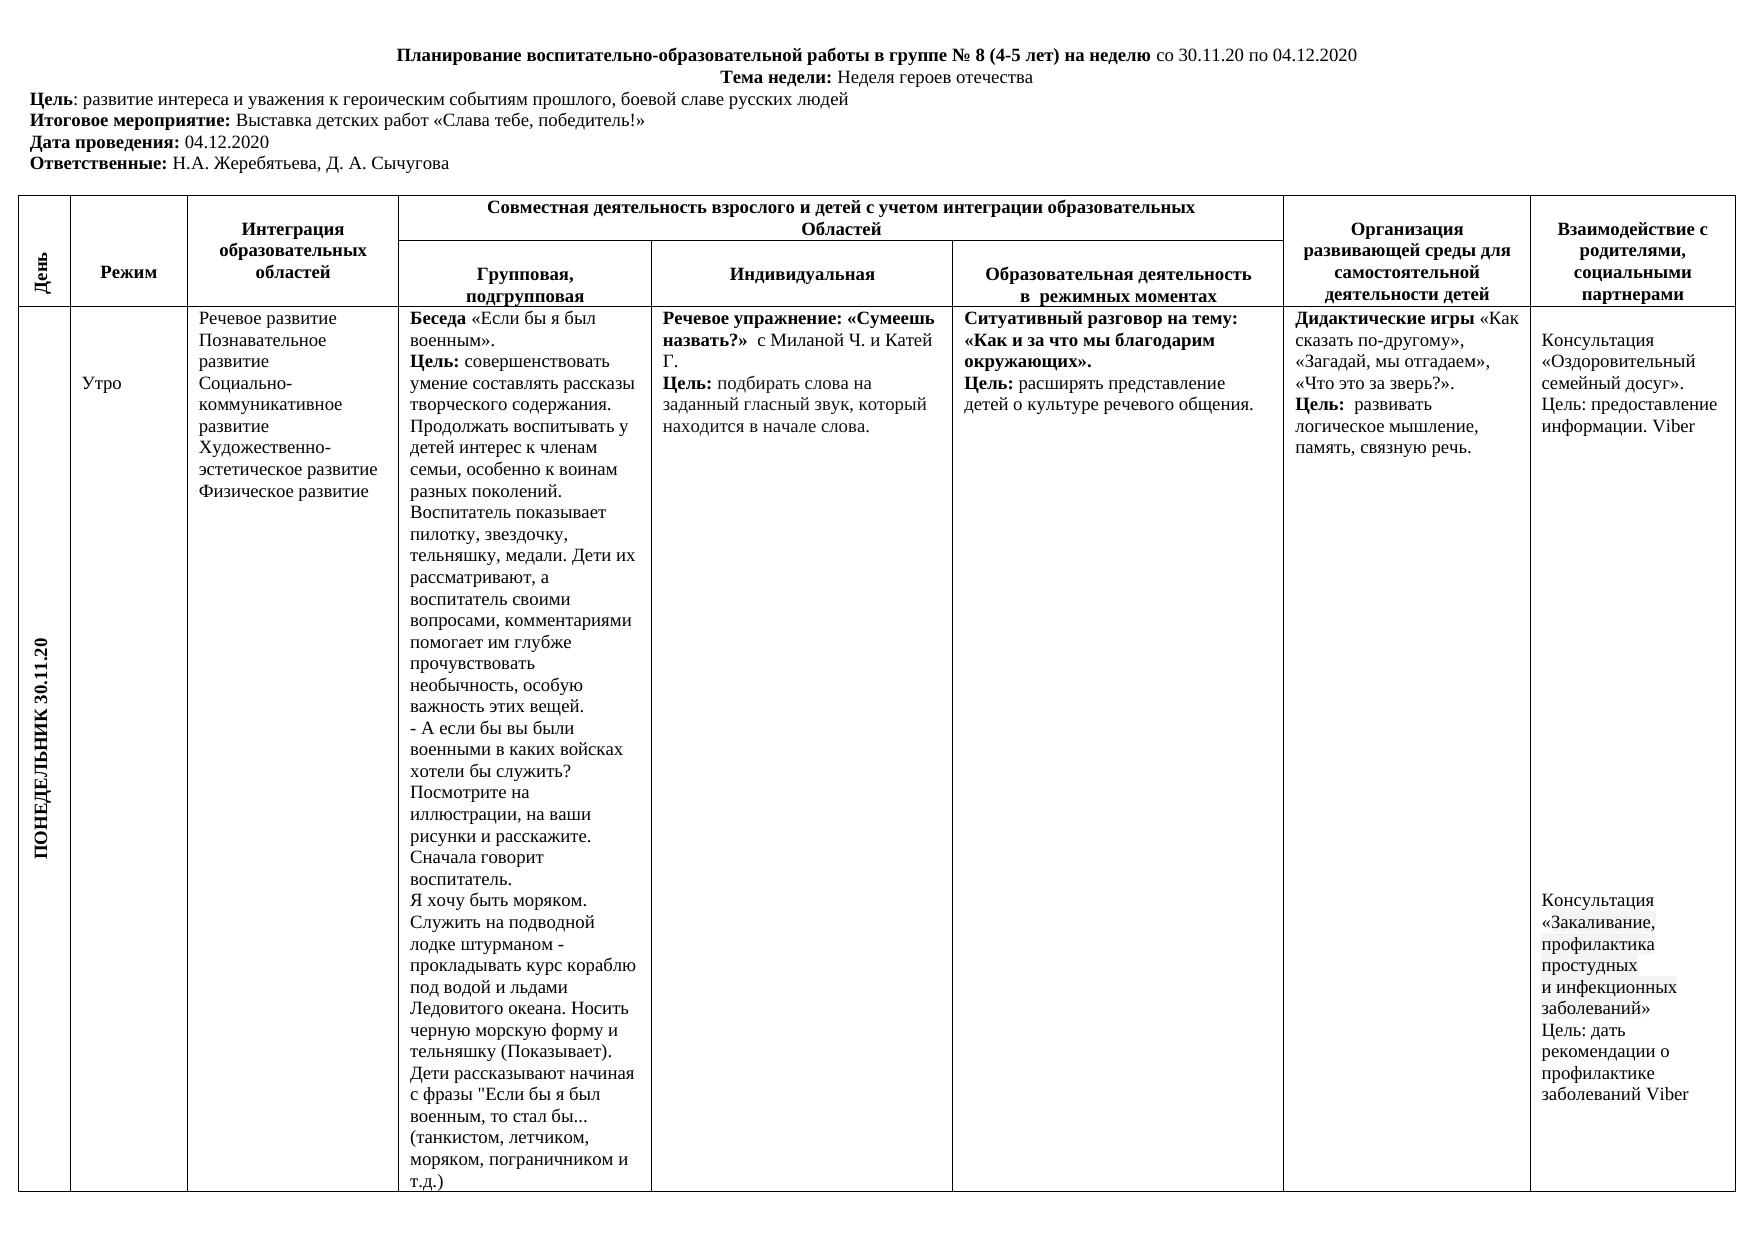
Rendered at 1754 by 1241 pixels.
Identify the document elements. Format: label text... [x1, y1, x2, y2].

table_cell Ситуативный разговор на тему: «Как и за что мы благодарим окружающих». Цель: расширять представление детей о культуре речевого общения. [953, 307, 1283, 1191]
table_cell Речевое упражнение: «Сумеешь назвать?» с Миланой Ч. и Катей Г. Цель: подбирать слова на заданный гласный звук, который находится в начале слова. [652, 307, 952, 1191]
table_header Взаимодействие с родителями, социальными партнерами [1531, 196, 1735, 306]
table_cell Индивидуальная [652, 241, 952, 306]
text Цель: развитие интереса и уважения к героическим событиям прошлого, боевой славе русских людей [29, 87, 1724, 109]
table_header Организация развивающей среды для самостоятельной деятельности детей [1284, 196, 1530, 306]
table_cell Утро [71, 307, 187, 1191]
table_cell Образовательная деятельность в режимных моментах [953, 241, 1283, 306]
table_cell Групповая, подгрупповая [399, 241, 651, 306]
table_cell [19, 307, 70, 1191]
text Итоговое мероприятие: Выставка детских работ «Слава тебе, победитель!» [29, 109, 1724, 131]
text Тема недели: Неделя героев отечества [29, 66, 1724, 87]
table_header Интеграция образовательных областей [188, 196, 398, 306]
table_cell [1531, 307, 1735, 1191]
text Планирование воспитательно-образовательной работы в группе № 8 (4-5 лет) на неделю со 30.11.20 по 04.12.2020 [29, 44, 1724, 66]
text Ответственные: Н.А. Жеребятьева, Д. А. Сычугова [29, 152, 1724, 174]
table_header Совместная деятельность взрослого и детей с учетом интеграции образовательных Областей [399, 196, 1283, 240]
table_cell Речевое развитие Познавательное развитие Социально-коммуникативное развитие Художественно-эстетическое развитие Физическое развитие [188, 307, 398, 1191]
table_cell Дидактические игры «Как сказать по-другому», «Загадай, мы отгадаем», «Что это за зверь?». Цель: развивать логическое мышление, память, связную речь. [1284, 307, 1530, 1191]
table_header День недели [19, 196, 70, 306]
text Дата проведения: 04.12.2020 [29, 131, 1724, 152]
table_header Режим [71, 196, 187, 306]
table_cell Беседа «Если бы я был военным». Цель: совершенствовать умение составлять рассказы творческого содержания. Продолжать воспитывать у детей интерес к членам семьи, особенно к воинам разных поколений. Воспитатель показывает пилотку, звездочку, тельняшку, медали. Дети их рассматривают, а воспитатель своими вопросами, комментариями помогает им глубже прочувствовать необычность, особую важность этих вещей. - А если бы вы были военными в каких войсках хотели бы служить? Посмотрите на иллюстрации, на ваши рисунки и расскажите. Сначала говорит воспитатель. Я хочу быть моряком. Служить на подводной лодке штурманом - прокладывать курс кораблю под водой и льдами Ледовитого океана. Носить черную морскую форму и тельняшку (Показывает). Дети рассказывают начиная с фразы "Если бы я был военным, то стал бы... (танкистом, летчиком, моряком, пограничником и т.д.) [399, 307, 651, 1191]
